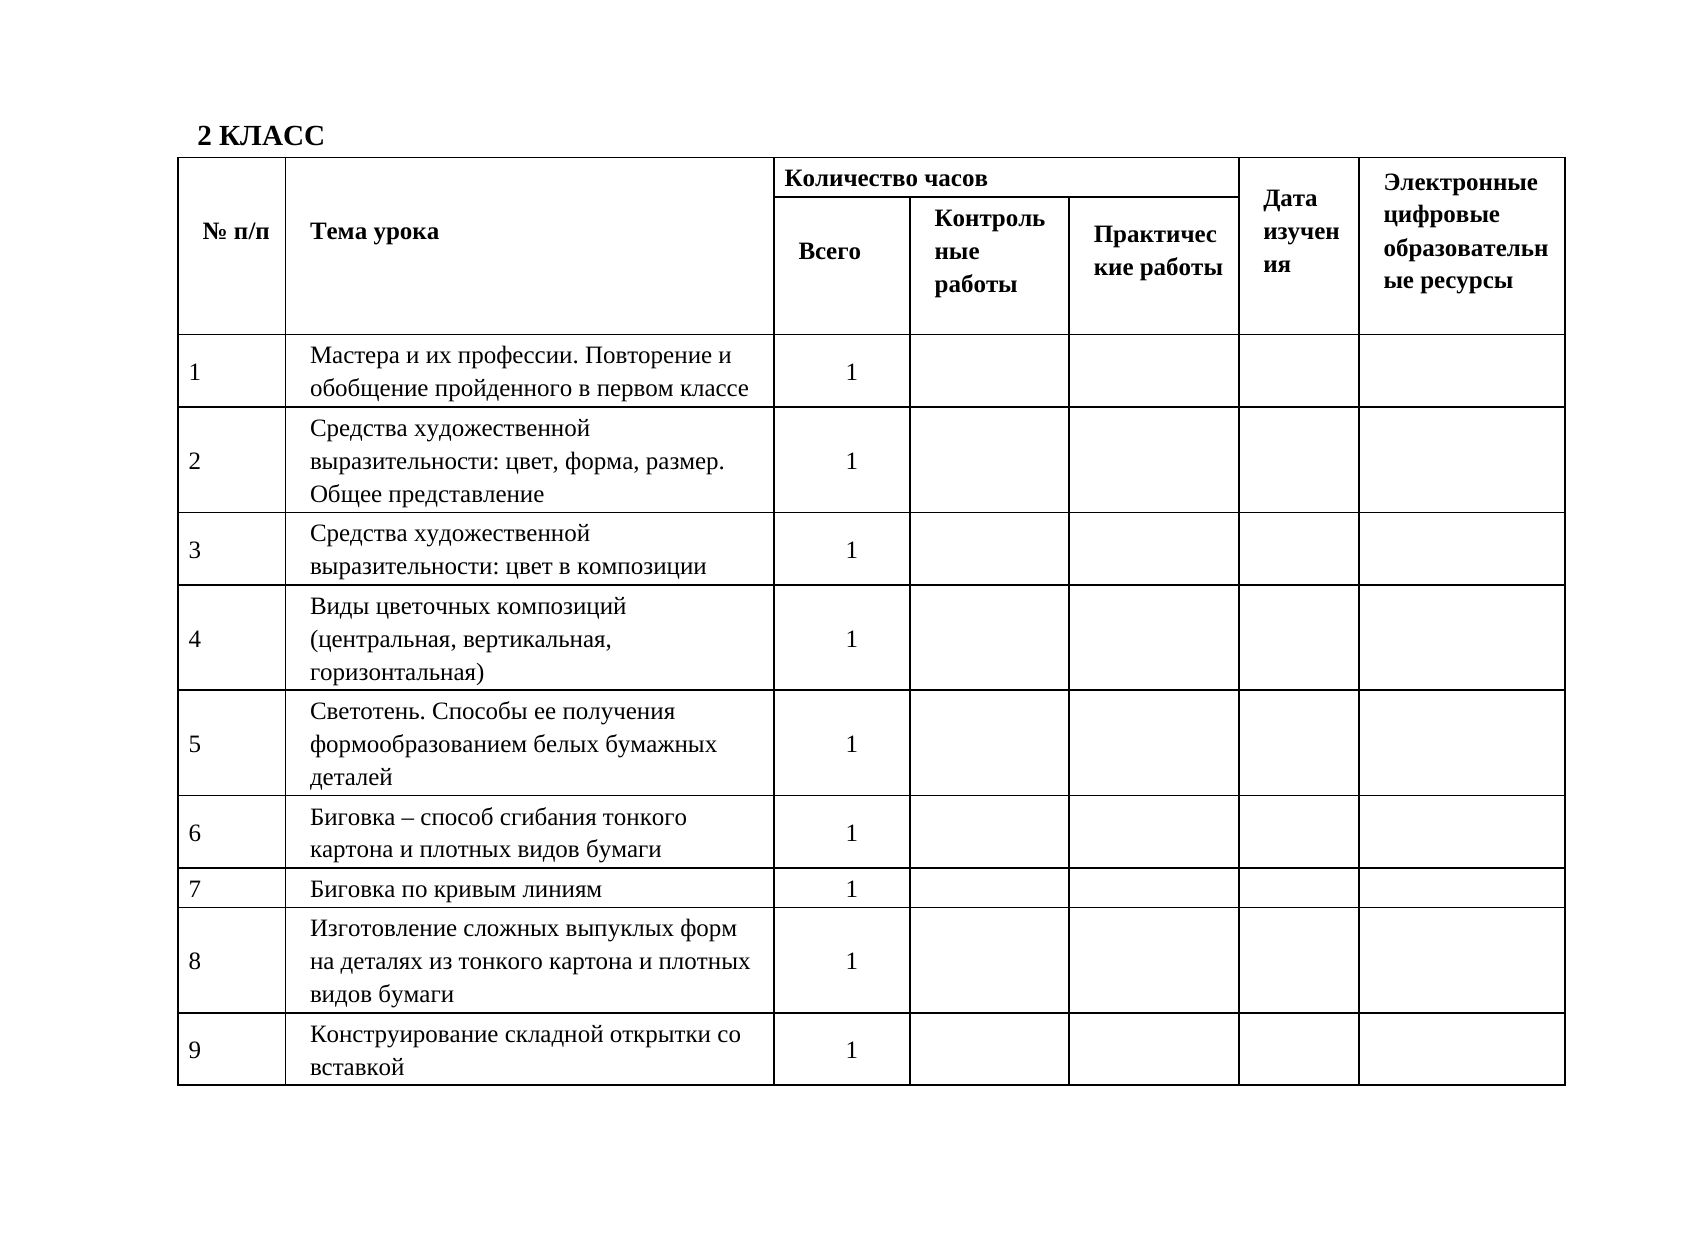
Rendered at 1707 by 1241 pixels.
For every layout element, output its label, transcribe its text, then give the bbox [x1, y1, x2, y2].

table_cell [1360, 513, 1564, 584]
table_cell [1070, 513, 1238, 584]
table_cell [1070, 869, 1238, 907]
table_cell [911, 796, 1068, 867]
table_cell 1 [775, 335, 909, 406]
table_cell [1240, 1014, 1358, 1084]
table_cell [1360, 408, 1564, 512]
table_cell [1360, 335, 1564, 406]
table_header Дата изучения [1240, 158, 1358, 334]
table_cell 4 [179, 586, 285, 689]
table_cell Всего [775, 198, 909, 334]
table_cell [1070, 1014, 1238, 1084]
table_cell [911, 869, 1068, 907]
table_cell [1070, 796, 1238, 867]
table_cell [1360, 691, 1564, 795]
table_cell [1360, 908, 1564, 1012]
table_cell 1 [775, 691, 909, 795]
table_cell 7 [179, 869, 285, 907]
text 2 КЛАСС [190, 118, 1618, 152]
table_cell Изготовление сложных выпуклых форм на деталях из тонкого картона и плотных видов бумаги [286, 908, 773, 1012]
table_cell [1360, 586, 1564, 689]
table_cell [1070, 408, 1238, 512]
table_header № п/п [179, 158, 285, 334]
table_cell [1360, 869, 1564, 907]
table_cell [1240, 796, 1358, 867]
table_cell Биговка – способ сгибания тонкого картона и плотных видов бумаги [286, 796, 773, 867]
table_cell [1240, 691, 1358, 795]
table_cell 1 [775, 513, 909, 584]
table_cell Светотень. Способы ее получения формообразованием белых бумажных деталей [286, 691, 773, 795]
table_cell 5 [179, 691, 285, 795]
table_cell 1 [775, 908, 909, 1012]
table_header Тема урока [286, 158, 773, 334]
table_cell [911, 408, 1068, 512]
table_cell [1240, 869, 1358, 907]
table_cell 1 [775, 408, 909, 512]
table_cell [911, 513, 1068, 584]
table_cell [911, 1014, 1068, 1084]
table_cell [911, 908, 1068, 1012]
table_cell [1240, 408, 1358, 512]
table_cell Контрольные работы [911, 198, 1068, 334]
table_cell 1 [775, 1014, 909, 1084]
table_cell [1240, 908, 1358, 1012]
table_header Электронные цифровые образовательные ресурсы [1360, 158, 1564, 334]
table_cell [1240, 586, 1358, 689]
table_cell 2 [179, 408, 285, 512]
table_cell [1070, 586, 1238, 689]
table_cell 9 [179, 1014, 285, 1084]
table_cell 1 [775, 796, 909, 867]
table_cell 8 [179, 908, 285, 1012]
table_cell [911, 335, 1068, 406]
table_cell 1 [775, 869, 909, 907]
table_header Количество часов [775, 158, 1238, 196]
table_cell Конструирование складной открытки со вставкой [286, 1014, 773, 1084]
table_cell Средства художественной выразительности: цвет в композиции [286, 513, 773, 584]
table_cell Мастера и их профессии. Повторение и обобщение пройденного в первом классе [286, 335, 773, 406]
table_cell [1240, 335, 1358, 406]
table_cell 6 [179, 796, 285, 867]
table_cell 3 [179, 513, 285, 584]
table_cell [1360, 1014, 1564, 1084]
table_cell [1070, 908, 1238, 1012]
table_cell Практические работы [1070, 198, 1238, 334]
table_cell Виды цветочных композиций (центральная, вертикальная, горизонтальная) [286, 586, 773, 689]
table_cell 1 [179, 335, 285, 406]
table_cell Средства художественной выразительности: цвет, форма, размер. Общее представление [286, 408, 773, 512]
table_cell Биговка по кривым линиям [286, 869, 773, 907]
table_cell [1070, 691, 1238, 795]
table_cell [911, 586, 1068, 689]
table_cell [911, 691, 1068, 795]
table_cell 1 [775, 586, 909, 689]
table_cell [1240, 513, 1358, 584]
table_cell [1360, 796, 1564, 867]
table_cell [1070, 335, 1238, 406]
